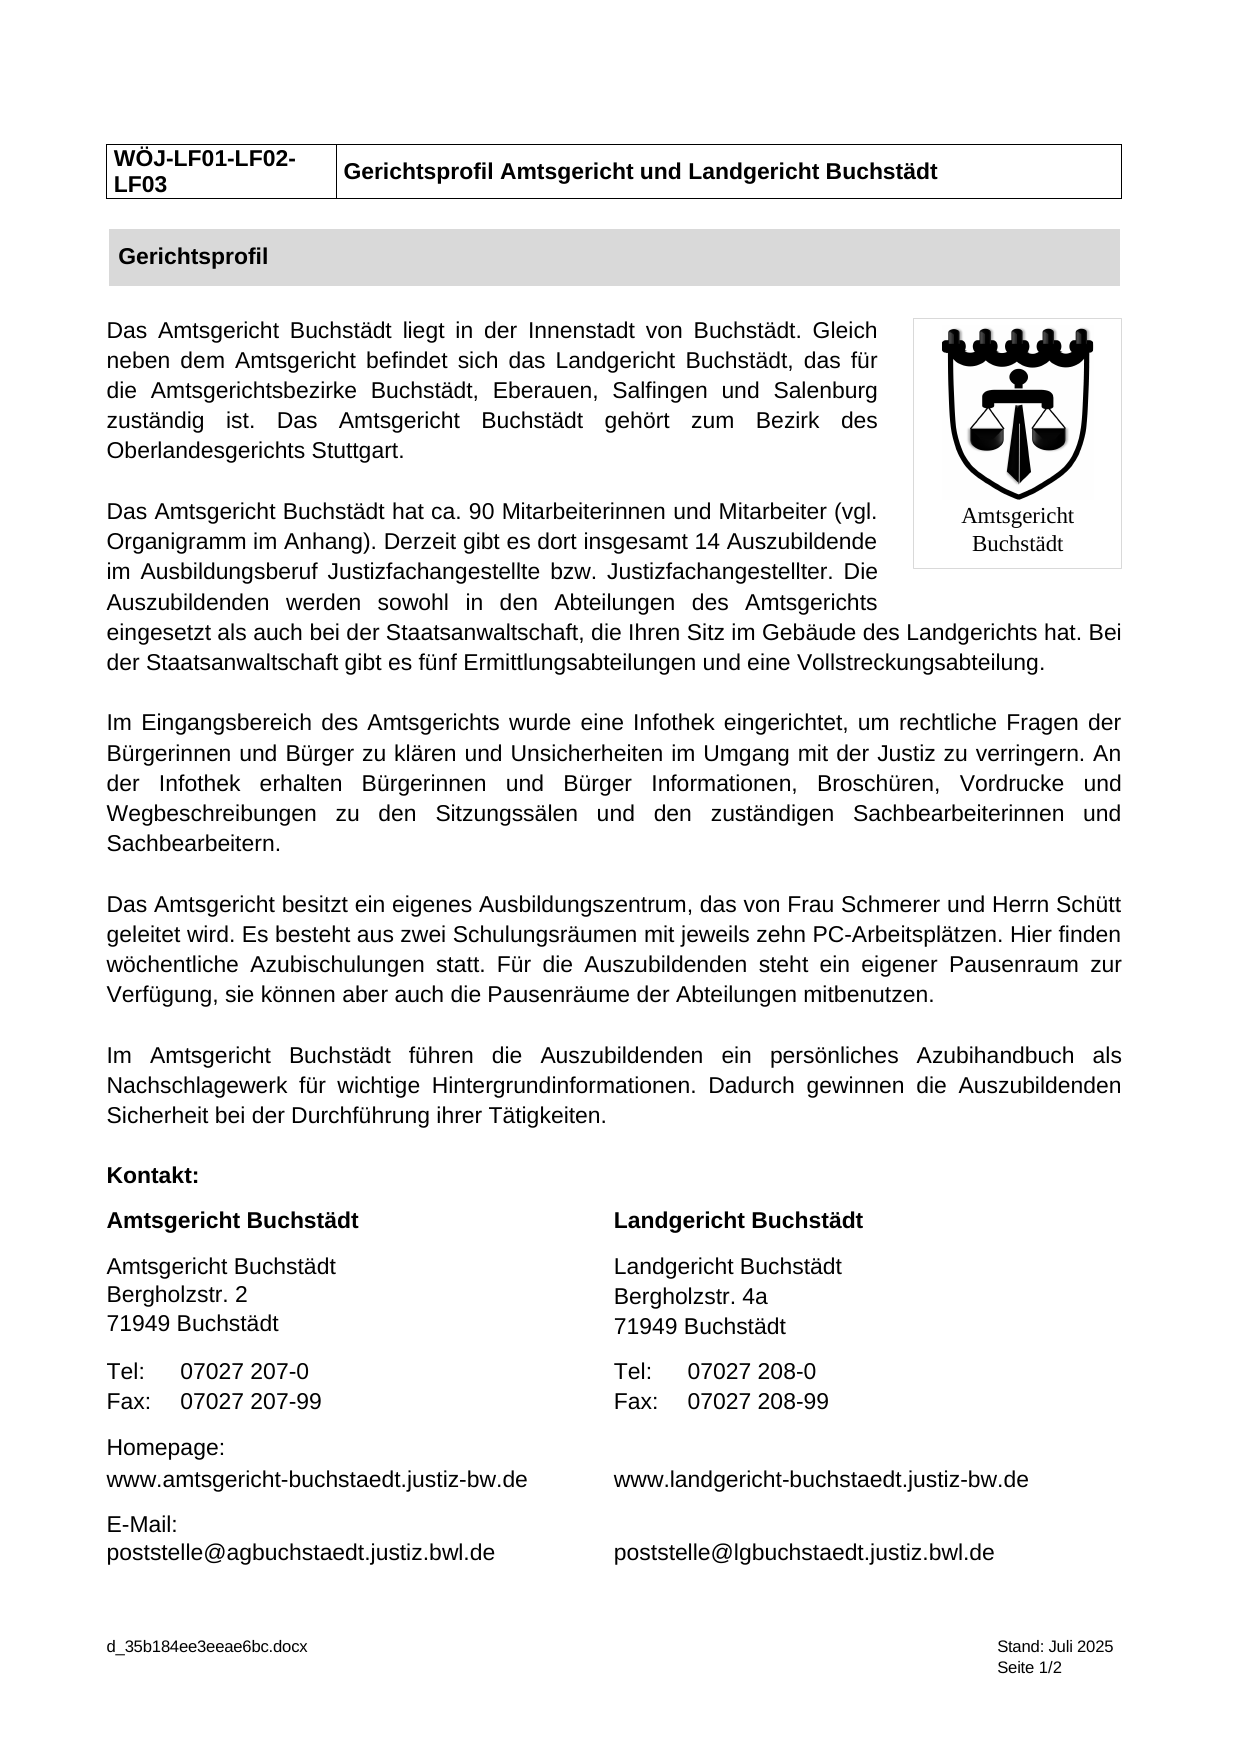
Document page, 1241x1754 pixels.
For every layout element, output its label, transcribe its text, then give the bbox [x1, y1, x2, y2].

table_cell Fax: 07027 207-99 [106, 1388, 614, 1433]
text Gerichtsprofil [110, 231, 1119, 285]
table_header Amtsgericht Buchstädt [106, 1208, 614, 1253]
text Im Eingangsbereich des Amtsgerichts wurde eine Infothek eingerichtet, um rechtliche Fragen der Bürgerinnen und Bürger zu klären und Unsicherheiten im Umgang mit der Justiz zu verringern. An der Infothek erhalten Bürgerinnen und Bürger Informationen, Broschüren, Vordrucke und Wegbeschreibungen zu den Sitzungssälen und den zuständigen Sachbearbeiterinnen und Sachbearbeitern. [106, 709, 1122, 856]
table_cell www.amtsgericht-buchstaedt.justiz-bw.de [106, 1466, 614, 1511]
text Kontakt: [106, 1162, 1122, 1189]
text Das Amtsgericht Buchstädt liegt in der Innenstadt von Buchstädt. Gleich neben dem Amtsgericht befindet sich das Landgericht Buchstädt, das für die Amtsgerichtsbezirke Buchstädt, Eberauen, Salfingen und Salenburg zuständig ist. Das Amtsgericht Buchstädt gehört zum Bezirk des Oberlandesgerichts Stuttgart. [106, 317, 1122, 464]
table_cell poststelle@lgbuchstaedt.justiz.bwl.de [614, 1539, 1121, 1584]
table_cell Tel: 07027 207-0 [106, 1358, 614, 1388]
table_cell poststelle@agbuchstaedt.justiz.bwl.de [106, 1539, 614, 1584]
text Das Amtsgericht besitzt ein eigenes Ausbildungszentrum, das von Frau Schmerer und Herrn Schütt geleitet wird. Es besteht aus zwei Schulungsräumen mit jeweils zehn PC-Arbeitsplätzen. Hier finden wöchentliche Azubischulungen statt. Für die Auszubildenden steht ein eigener Pausenraum zur Verfügung, sie können aber auch die Pausenräume der Abteilungen mitbenutzen. [106, 891, 1122, 1007]
table_cell www.landgericht-buchstaedt.justiz-bw.de [614, 1466, 1121, 1511]
picture [942, 325, 1094, 500]
table_cell Fax: 07027 208-99 [614, 1388, 1121, 1433]
table_header Landgericht Buchstädt [614, 1208, 1121, 1253]
table_cell E-Mail: [106, 1511, 1121, 1539]
table_cell Tel: 07027 208-0 [614, 1358, 1121, 1388]
text Das Amtsgericht Buchstädt hat ca. 90 Mitarbeiterinnen und Mitarbeiter (vgl. Organigramm im Anhang). Derzeit gibt es dort insgesamt 14 Auszubildende im Ausbildungsberuf Justizfachangestellte bzw. Justizfachangestellter. Die Auszubildenden werden sowohl in den Abteilungen des Amtsgerichts eingesetzt als auch bei der Staatsanwaltschaft, die Ihren Sitz im Gebäude des Landgerichts hat. Bei der Staatsanwaltschaft gibt es fünf Ermittlungsabteilungen und eine Vollstreckungsabteilung. [106, 498, 1122, 675]
text Im Amtsgericht Buchstädt führen die Auszubildenden ein persönliches Azubihandbuch als Nachschlagewerk für wichtige Hintergrundinformationen. Dadurch gewinnen die Auszubildenden Sicherheit bei der Durchführung ihrer Tätigkeiten. [106, 1042, 1122, 1128]
table_cell Amtsgericht Buchstädt Bergholzstr. 2 71949 Buchstädt [106, 1253, 614, 1358]
table_cell Landgericht Buchstädt Bergholzstr. 4a 71949 Buchstädt [614, 1253, 1121, 1358]
table_cell Homepage: [106, 1434, 1121, 1466]
